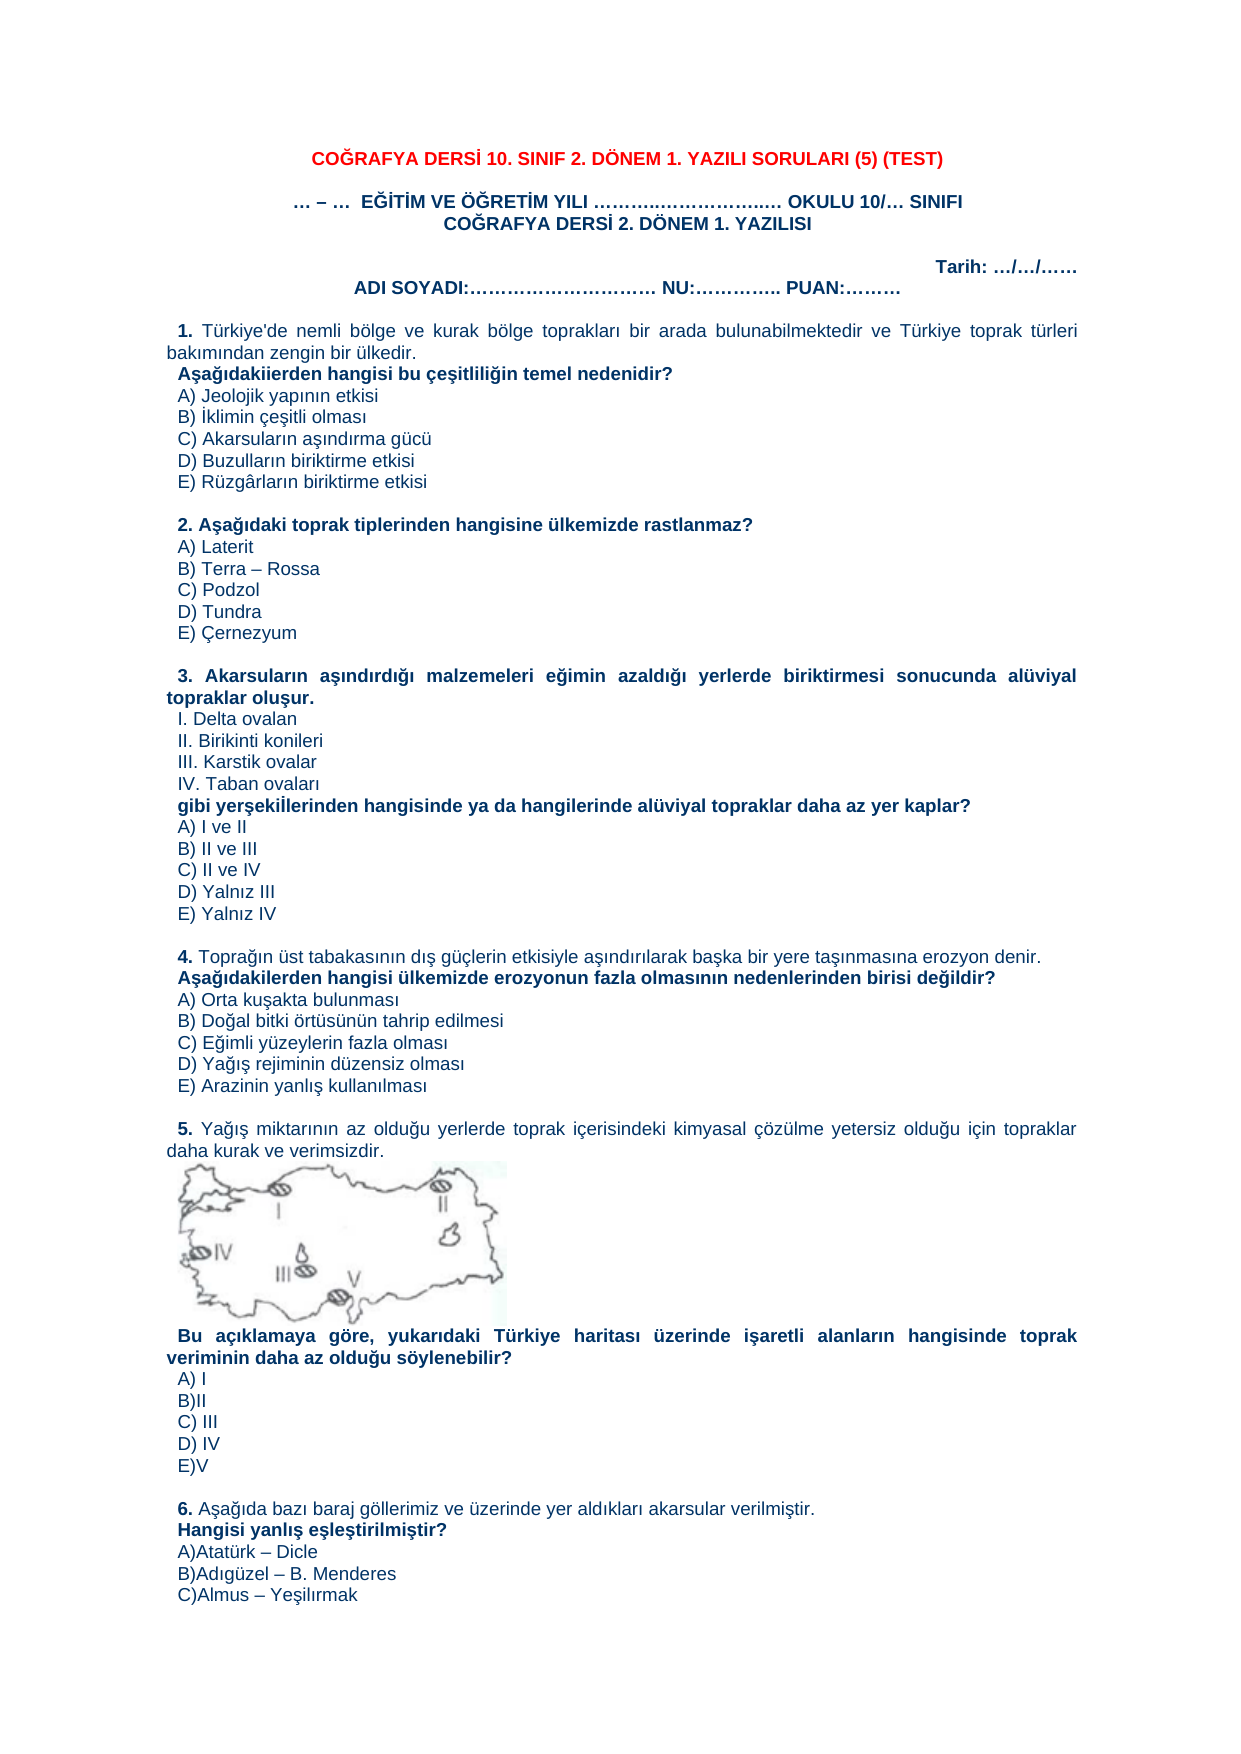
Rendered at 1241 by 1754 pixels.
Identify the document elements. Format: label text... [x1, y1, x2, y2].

text E) Arazinin yanlış kullanılması [166, 1075, 1078, 1096]
text C) Podzol [166, 579, 1078, 600]
text D) Tundra [166, 600, 1078, 622]
text B) Doğal bitki örtüsünün tahrip edilmesi [166, 1010, 1078, 1032]
text 5. Yağış miktarının az olduğu yerlerde toprak içerisindeki kimyasal çözülme yetersiz olduğu için topraklar daha kurak ve verimsizdir. [166, 1118, 1078, 1161]
text 6. Aşağıda bazı baraj göllerimiz ve üzerinde yer aldıkları akarsular verilmiştir. [166, 1498, 1078, 1519]
text A)Atatürk – Dicle [166, 1541, 1078, 1562]
text A) Laterit [166, 536, 1078, 557]
text D) Buzulların biriktirme etkisi [166, 449, 1078, 471]
text B) II ve III [166, 838, 1078, 859]
text Aşağıdakilerden hangisi ülkemizde erozyonun fazla olmasının nedenlerinden birisi değildir? [166, 967, 1078, 988]
text A) Orta kuşakta bulunması [166, 988, 1078, 1010]
text B) Terra – Rossa [166, 557, 1078, 579]
text D) IV [166, 1433, 1078, 1454]
text A) I ve II [166, 816, 1078, 838]
text II. Birikinti konileri [166, 730, 1078, 751]
text B) İklimin çeşitli olması [166, 406, 1078, 428]
text Tarih: …/…/…… [166, 255, 1078, 277]
text D) Yağış rejiminin düzensiz olması [166, 1053, 1078, 1075]
text ADI SOYADI:………………………… NU:………….. PUAN:……… [166, 277, 1078, 298]
text 1. Türkiye'de nemli bölge ve kurak bölge toprakları bir arada bulunabilmektedir ve Türkiye toprak türleri bakımından zengin bir ülkedir. [166, 320, 1078, 363]
text Bu açıklamaya göre, yukarıdaki Türkiye haritası üzerinde işaretli alanların hangisinde toprak veriminin daha az olduğu söylenebilir? [166, 1325, 1078, 1368]
text 4. Toprağın üst tabakasının dış güçlerin etkisiyle aşındırılarak başka bir yere taşınmasına erozyon denir. [166, 945, 1078, 967]
text COĞRAFYA DERSİ 10. SINIF 2. DÖNEM 1. YAZILI SORULARI (5) (TEST) [166, 148, 1078, 169]
text III. Karstik ovalar [166, 751, 1078, 773]
text 3. Akarsuların aşındırdığı malzemeleri eğimin azaldığı yerlerde biriktirmesi sonucunda alüviyal topraklar oluşur. [166, 665, 1078, 708]
text I. Delta ovalan [166, 708, 1078, 730]
text E)V [166, 1454, 1078, 1476]
text C) III [166, 1411, 1078, 1433]
text COĞRAFYA DERSİ 2. DÖNEM 1. YAZILISI [166, 212, 1078, 234]
text A) I [166, 1368, 1078, 1390]
text C)Almus – Yeşilırmak [166, 1584, 1078, 1605]
text E) Çernezyum [166, 622, 1078, 643]
text A) Jeolojik yapının etkisi [166, 385, 1078, 406]
text IV. Taban ovaları [166, 773, 1078, 794]
text C) II ve IV [166, 859, 1078, 881]
text 2. Aşağıdaki toprak tiplerinden hangisine ülkemizde rastlanmaz? [166, 514, 1078, 536]
text Aşağıdakiierden hangisi bu çeşitliliğin temel nedenidir? [166, 363, 1078, 385]
text E) Yalnız IV [166, 902, 1078, 924]
text E) Rüzgârların biriktirme etkisi [166, 471, 1078, 493]
picture [177, 1161, 507, 1326]
text gibi yerşekiİlerinden hangisinde ya da hangilerinde alüviyal topraklar daha az yer kaplar? [166, 794, 1078, 816]
text C) Akarsuların aşındırma gücü [166, 428, 1078, 449]
text Hangisi yanlış eşleştirilmiştir? [166, 1519, 1078, 1541]
text … – … EĞİTİM VE ÖĞRETİM YILI ………..……………..… OKULU 10/… SINIFI [166, 191, 1078, 212]
text C) Eğimli yüzeylerin fazla olması [166, 1032, 1078, 1053]
text D) Yalnız III [166, 881, 1078, 902]
text B)II [166, 1390, 1078, 1411]
text B)Adıgüzel – B. Menderes [166, 1562, 1078, 1584]
